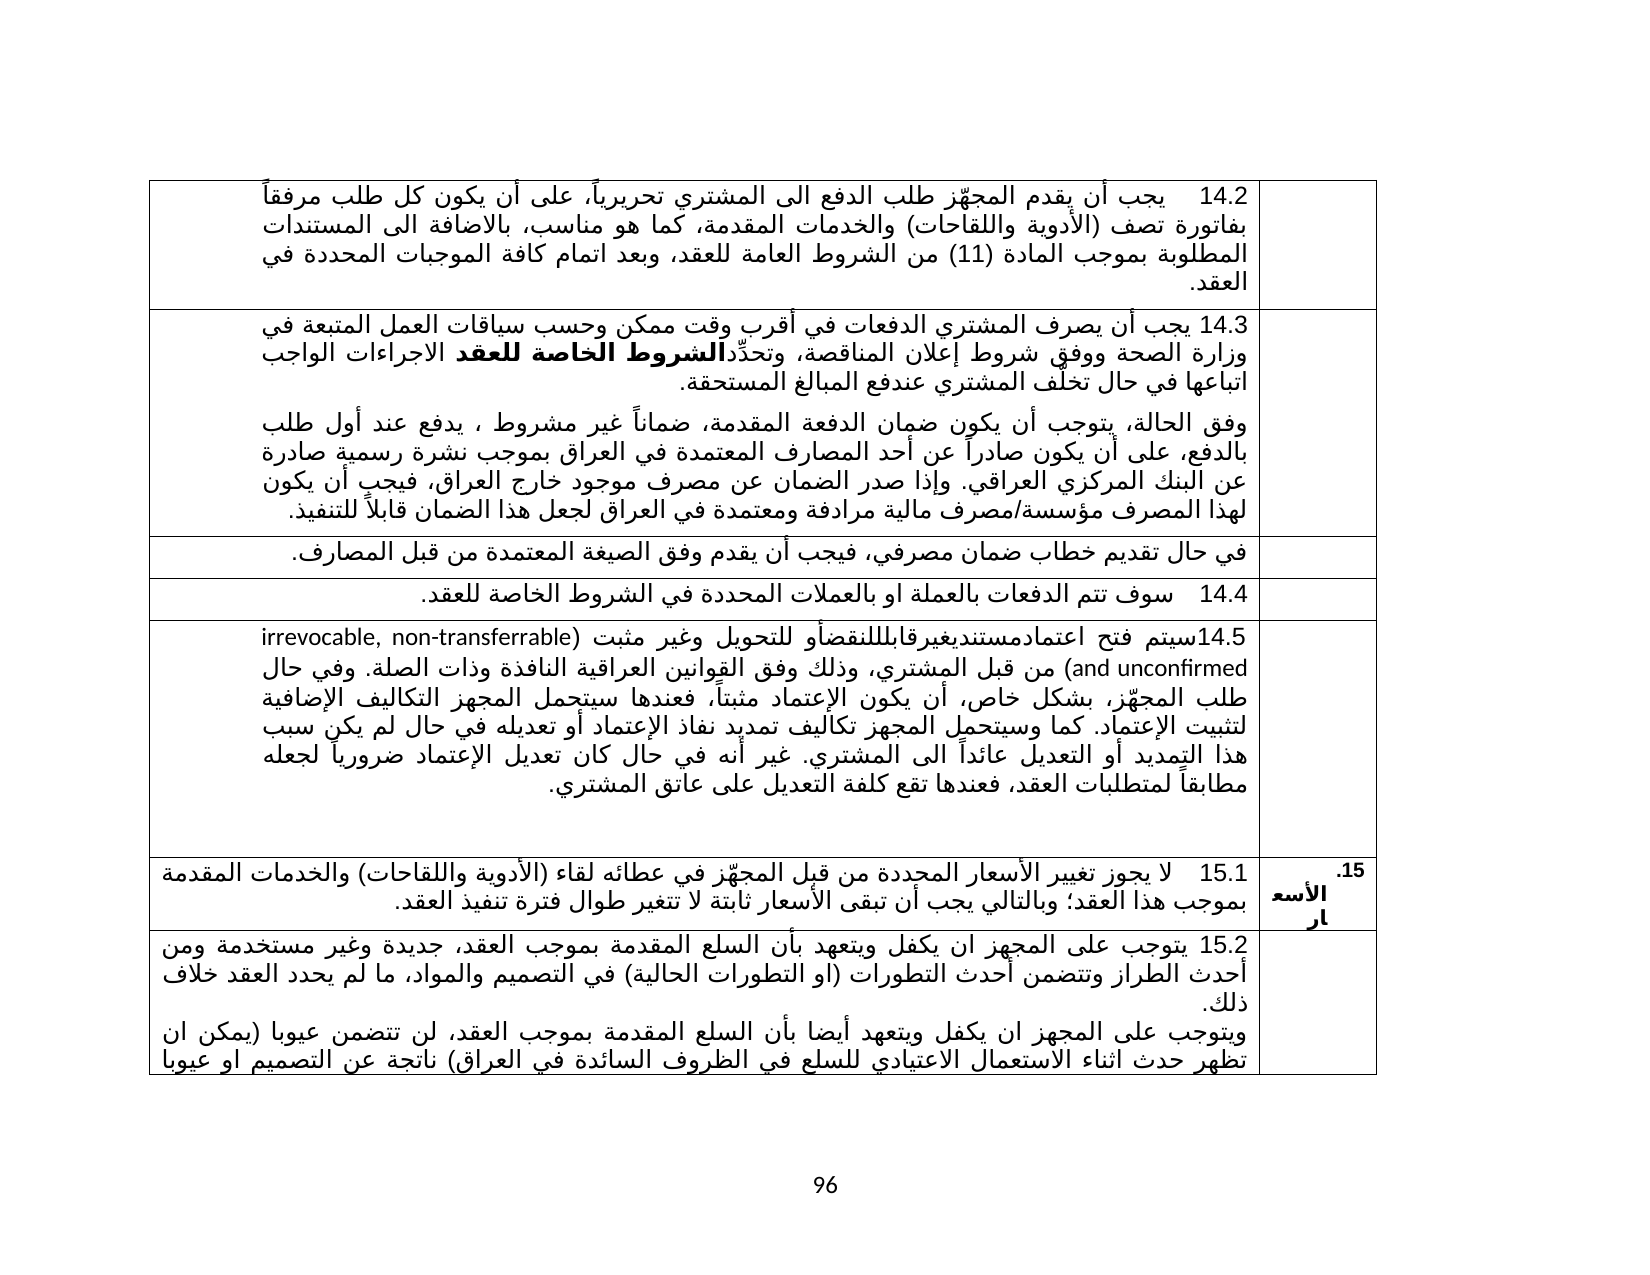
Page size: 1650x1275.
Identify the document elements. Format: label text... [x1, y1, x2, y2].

table_cell [1260, 537, 1376, 578]
table_cell في حال تقديم خطاب ضمان مصرفي، فيجب أن يقدم وفق الصيغة المعتمدة من قبل المصارف. [150, 537, 1259, 578]
table_cell 14.4 سوف تتم الدفعات بالعملة او بالعملات المحددة في الشروط الخاصة للعقد. [150, 579, 1259, 620]
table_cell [150, 931, 1259, 1074]
table_cell [1260, 579, 1376, 620]
table_cell 14.3 يجب أن يصرف المشتري الدفعات في أقرب وقت ممكن وحسب سياقات العمل المتبعة في وزارة الصحة ووفق شروط إعلان المناقصة، وتحدِّدالشروط الخاصة للعقد الاجراءات الواجب اتباعها في حال تخلّف المشتري عندفع المبالغ المستحقة. وفق الحالة، يتوجب أن يكون ضمان الدفعة المقدمة، ضماناً غير مشروط ، يدفع عند أول طلب بالدفع، على أن يكون صادراً عن أحد المصارف المعتمدة في العراق بموجب نشرة رسمية صادرة عن البنك المركزي العراقي. وإذا صدر الضمان عن مصرف موجود خارج العراق، فيجب أن يكون لهذا المصرف مؤسسة/مصرف مالية مرادفة ومعتمدة في العراق لجعل هذا الضمان قابلاً للتنفيذ. [150, 310, 1259, 536]
table_cell 14.5سيتم فتح اعتمادمستنديغيرقابلللنقضأو للتحويل وغير مثبت (irrevocable, non-transferrable and unconfirmed) من قبل المشتري، وذلك وفق القوانين العراقية النافذة وذات الصلة. وفي حال طلب المجهّز، بشكل خاص، أن يكون الإعتماد مثبتاً، فعندها سيتحمل المجهز التكاليف الإضافية لتثبيت الإعتماد. كما وسيتحمل المجهز تكاليف تمديد نفاذ الإعتماد أو تعديله في حال لم يكن سبب هذا التمديد أو التعديل عائداً الى المشتري. غير أنه في حال كان تعديل الإعتماد ضرورياً لجعله مطابقاً لمتطلبات العقد، فعندها تقع كلفة التعديل على عاتق المشتري. [150, 621, 1259, 857]
table_cell 15.1 لا يجوز تغيير الأسعار المحددة من قبل المجهّز في عطائه لقاء (الأدوية واللقاحات) والخدمات المقدمة بموجب هذا العقد؛ وبالتالي يجب أن تبقى الأسعار ثابتة لا تتغير طوال فترة تنفيذ العقد. [150, 858, 1259, 929]
table_cell 14.2 يجب أن يقدم المجهّز طلب الدفع الى المشتري تحريرياً، على أن يكون كل طلب مرفقاً بفاتورة تصف (الأدوية واللقاحات) والخدمات المقدمة، كما هو مناسب، بالاضافة الى المستندات المطلوبة بموجب المادة (11) من الشروط العامة للعقد، وبعد اتمام كافة الموجبات المحددة في العقد. [150, 181, 1259, 308]
table_cell 15. الأسعار [1260, 858, 1376, 929]
table_cell [1260, 310, 1376, 536]
table_cell [1260, 181, 1376, 308]
table_cell [1260, 621, 1376, 857]
table_cell [1260, 931, 1376, 1074]
